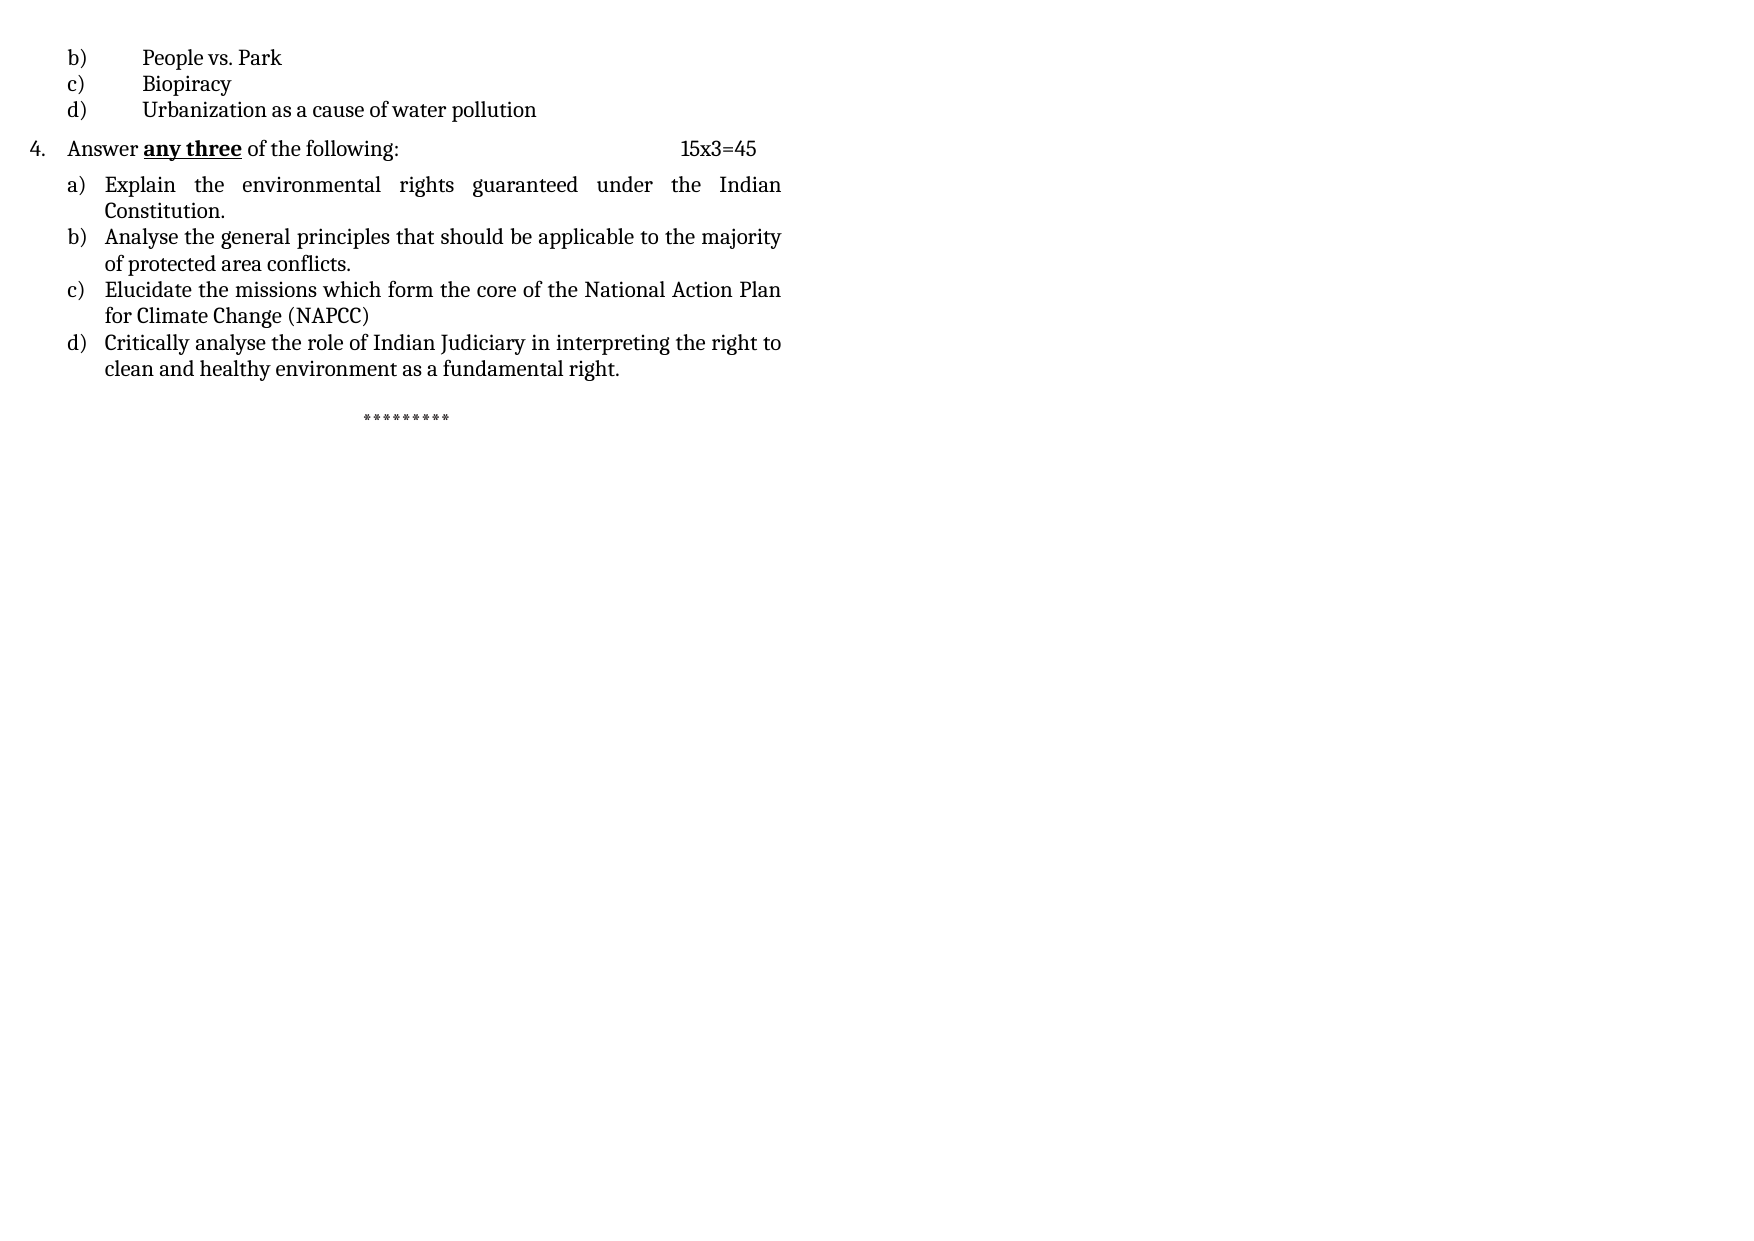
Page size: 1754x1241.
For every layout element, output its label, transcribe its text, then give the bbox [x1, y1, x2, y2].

text ********* [29, 408, 783, 435]
list Elucidate the missions which form the core of the National Action Plan for Climate Change (NAPCC) [67, 277, 783, 329]
list People vs. Park [67, 44, 783, 71]
list Critically analyse the role of Indian Judiciary in interpreting the right to clean and healthy environment as a fundamental right. [67, 329, 783, 382]
list Analyse the general principles that should be applicable to the majority of protected area conflicts. [67, 224, 783, 277]
list Biopiracy [67, 71, 783, 97]
list Answer any three of the following: 15x3=45 [29, 135, 783, 162]
list Urbanization as a cause of water pollution [67, 97, 783, 123]
list Explain the environmental rights guaranteed under the Indian Constitution. [67, 171, 783, 224]
